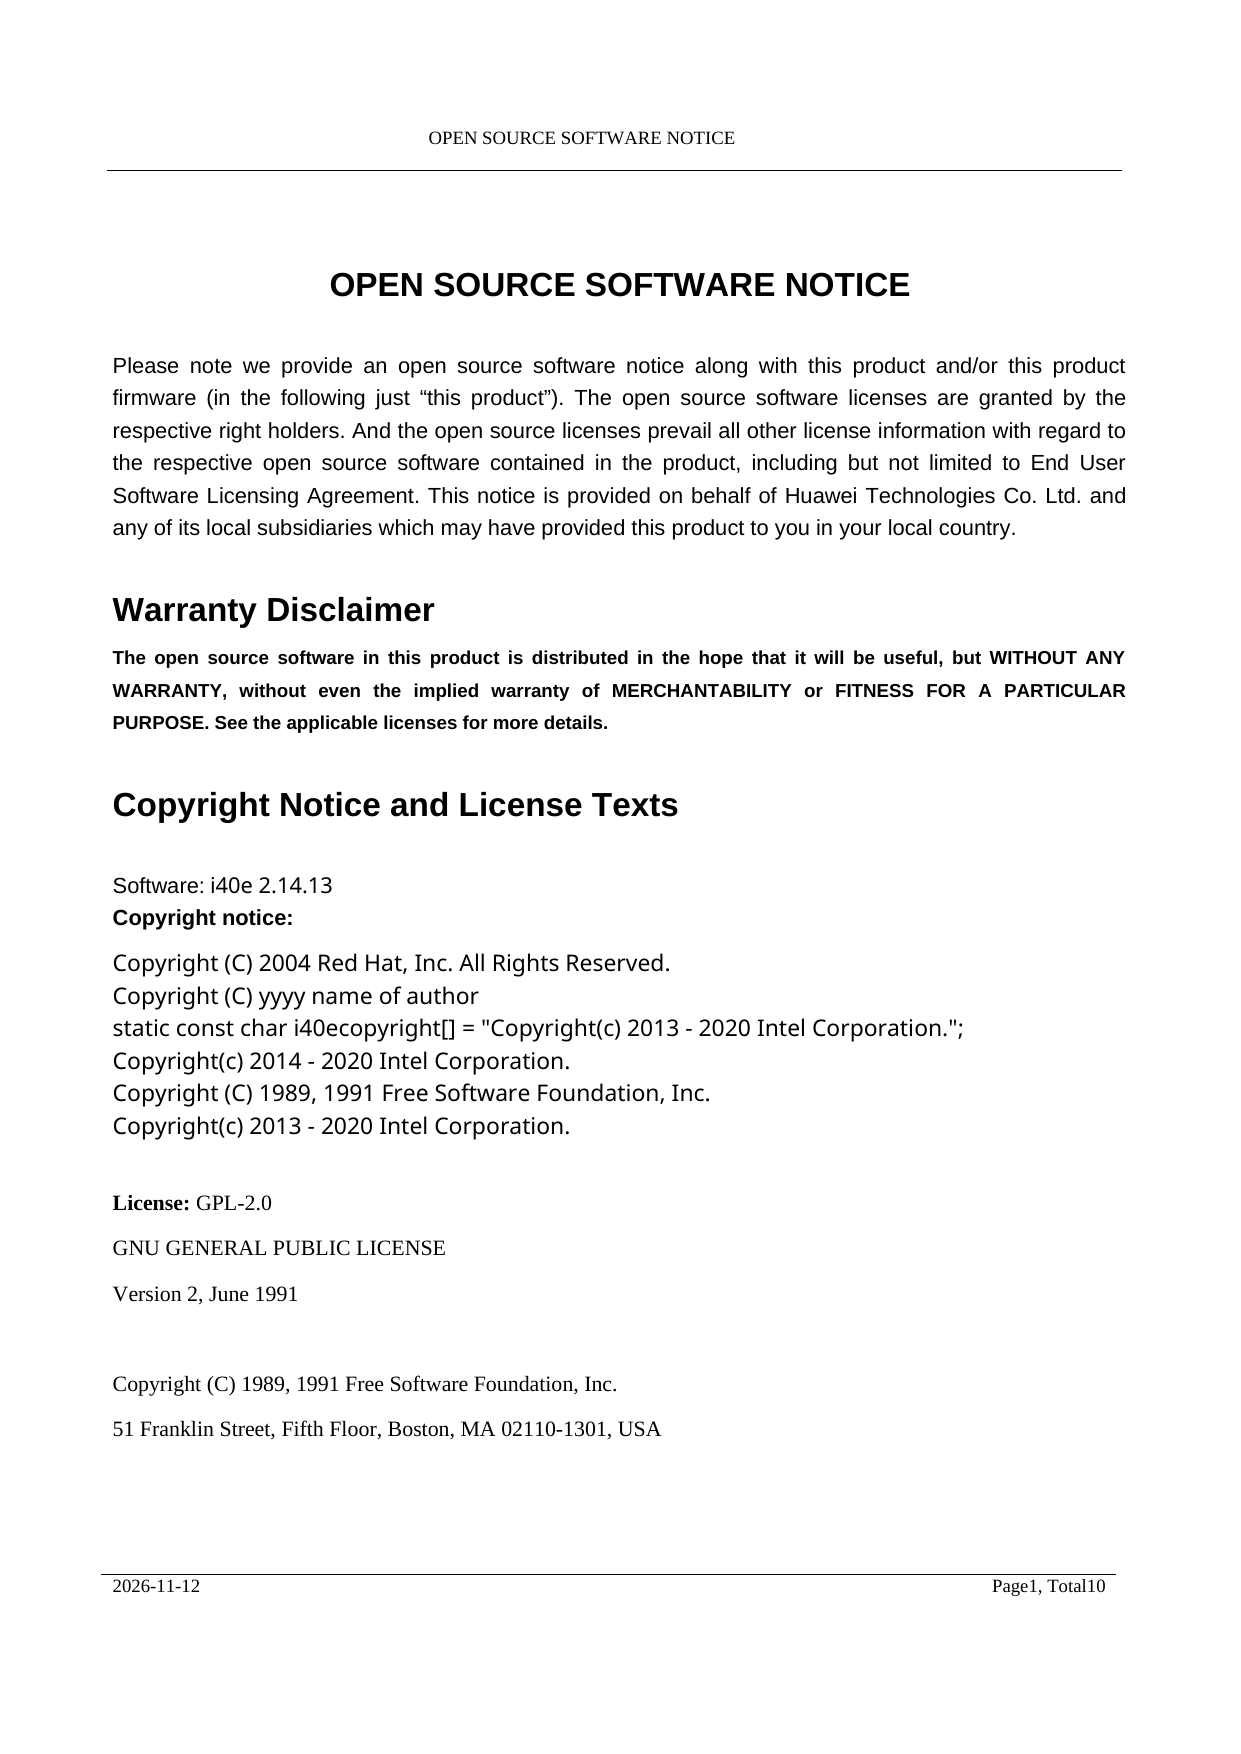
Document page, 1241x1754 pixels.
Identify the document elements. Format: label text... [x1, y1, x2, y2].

text 51 Franklin Street, Fifth Floor, Boston, MA 02110-1301, USA [112, 1412, 1128, 1445]
text Software: i40e 2.14.13 [112, 869, 1128, 901]
text The open source software in this product is distributed in the hope that it will be useful, but WITHOUT ANY WARRANTY, without even the implied warranty of MERCHANTABILITY or FITNESS FOR A PARTICULAR PURPOSE. See the applicable licenses for more details. [112, 641, 1128, 739]
text Copyright (C) yyyy name of author [112, 979, 1128, 1012]
text OPEN SOURCE SOFTWARE NOTICE [112, 251, 1128, 316]
text License: GPL-2.0 [112, 1187, 1128, 1219]
text Copyright(c) 2013 - 2020 Intel Corporation. [112, 1109, 1128, 1142]
text Copyright notice: [112, 901, 1128, 934]
text Warranty Disclaimer [112, 576, 1128, 641]
text Version 2, June 1991 [112, 1277, 1128, 1309]
text Copyright (C) 2004 Red Hat, Inc. All Rights Reserved. [112, 947, 1128, 979]
text Please note we provide an open source software notice along with this product and/or this product firmware (in the following just “this product”). The open source software licenses are granted by the respective right holders. And the open source licenses prevail all other license information with regard to the respective open source software contained in the product, including but not limited to End User Software Licensing Agreement. This notice is provided on behalf of Huawei Technologies Co. Ltd. and any of its local subsidiaries which may have provided this product to you in your local country. [112, 349, 1128, 544]
text Copyright(c) 2014 - 2020 Intel Corporation. [112, 1044, 1128, 1077]
text static const char i40ecopyright[] = "Copyright(c) 2013 - 2020 Intel Corporation."; [112, 1012, 1128, 1044]
text Copyright Notice and License Texts [112, 771, 1128, 836]
text Copyright (C) 1989, 1991 Free Software Foundation, Inc. [112, 1077, 1128, 1109]
text GNU GENERAL PUBLIC LICENSE [112, 1232, 1128, 1264]
text Copyright (C) 1989, 1991 Free Software Foundation, Inc. [112, 1367, 1128, 1399]
